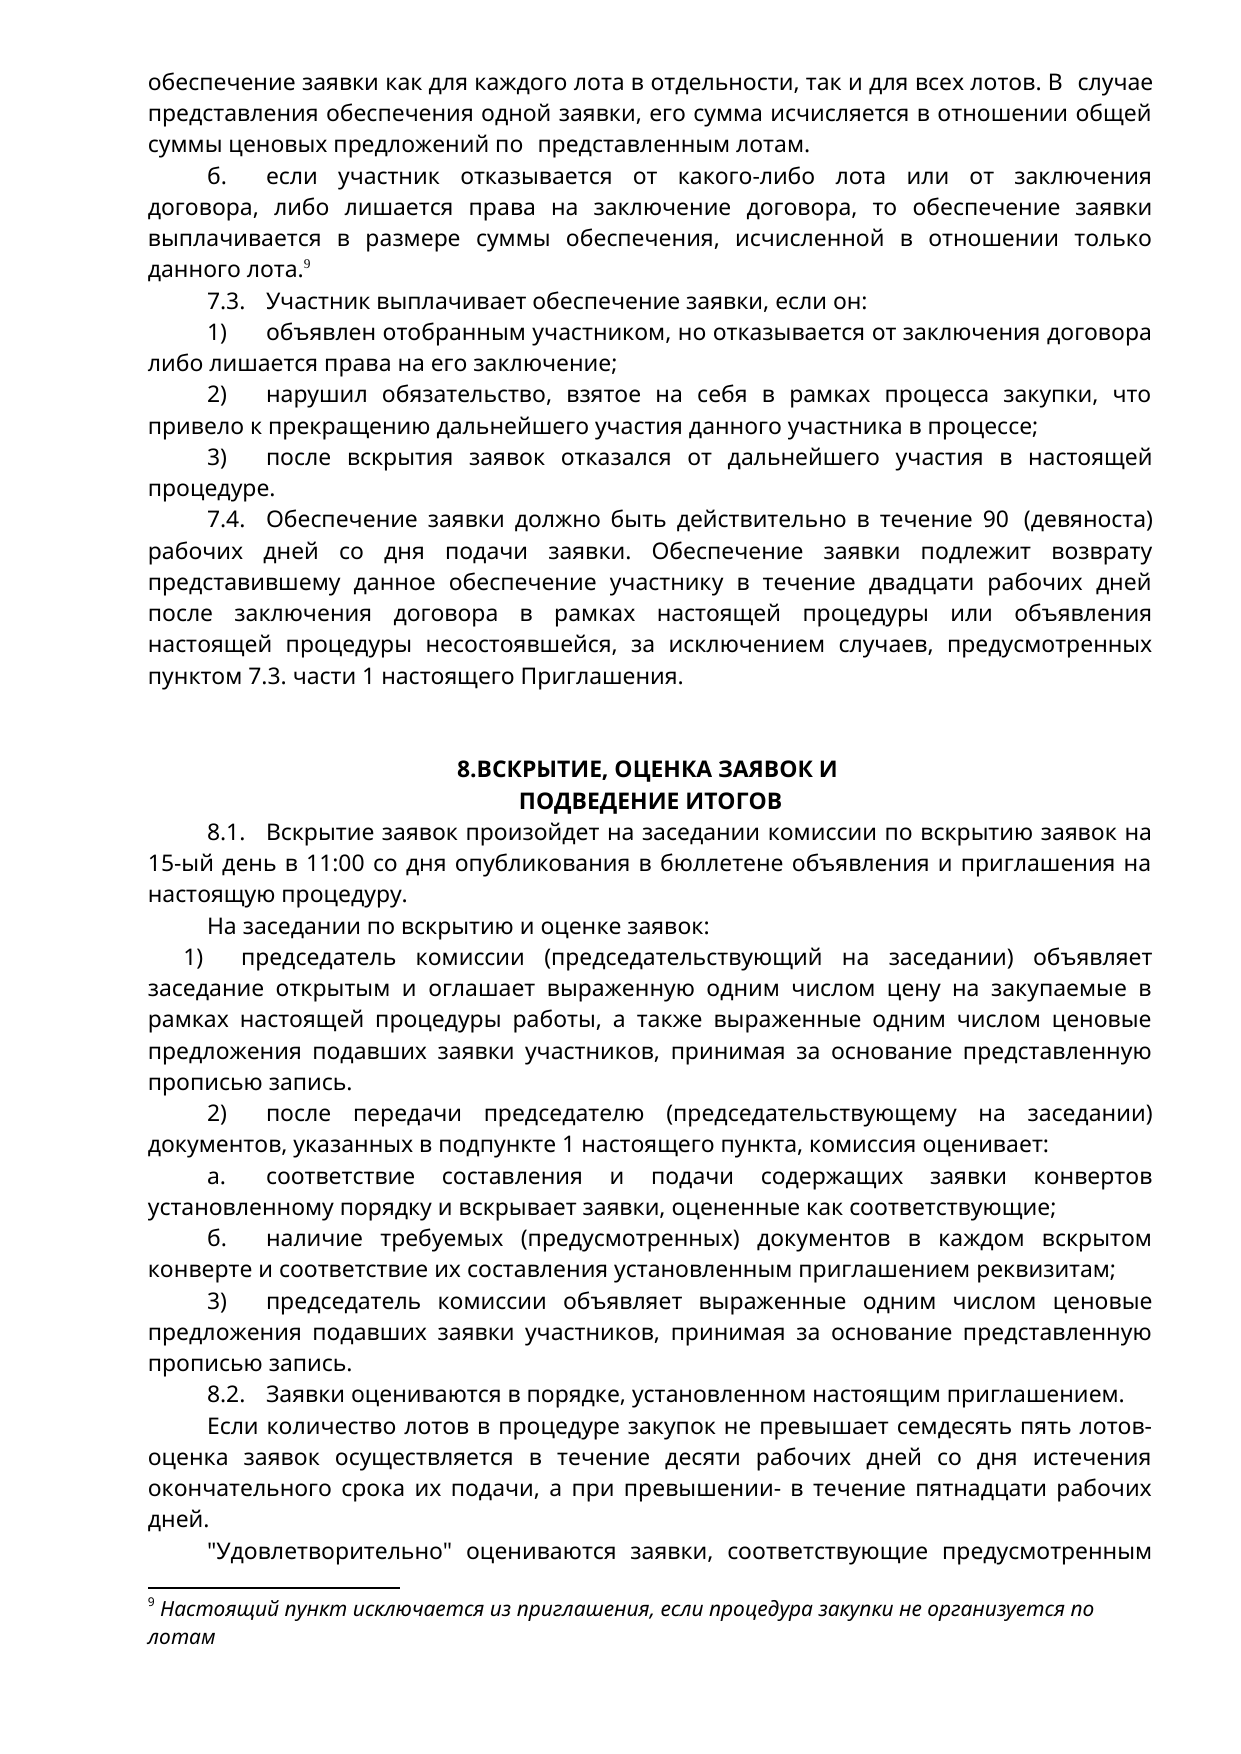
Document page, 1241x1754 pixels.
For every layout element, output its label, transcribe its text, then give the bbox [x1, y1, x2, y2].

text 7.4. Обеспечение заявки должно быть действительно в течение 90 (девяноста) рабочих дней со дня подачи заявки. Обеспечение заявки подлежит возврату представившему данное обеспечение участнику в течение двадцати рабочих дней после заключения договора в рамках настоящей процедуры или объявления настоящей процедуры несостоявшейся, за исключением случаев, предусмотренных пунктом 7.3. части 1 настоящего Приглашения. [148, 503, 1153, 691]
text 3) председатель комиссии объявляет выраженные одним числом ценовые предложения подавших заявки участников, принимая за основание представленную прописью запись. [148, 1285, 1153, 1378]
text 2) после передачи председателю (председательствующему на заседании) документов, указанных в подпункте 1 настоящего пункта, комиссия оценивает: [148, 1097, 1153, 1160]
text 8.2. Заявки оцениваются в порядке, установленном настоящим приглашением. [148, 1378, 1153, 1410]
text 3) после вскрытия заявок отказался от дальнейшего участия в настоящей процедуре. [148, 441, 1153, 503]
text 8.ВСКРЫТИЕ, ОЦЕНКА ЗАЯВОК И ПОДВЕДЕНИЕ ИТОГОВ [148, 753, 1153, 816]
text 1) председатель комиссии (председательствующий на заседании) объявляет заседание открытым и оглашает выраженную одним числом цену на закупаемые в рамках настоящей процедуры работы, а также выраженные одним числом ценовые предложения подавших заявки участников, принимая за основание представленную прописью запись. [148, 941, 1153, 1097]
text На заседании по вскрытию и оценке заявок: [148, 910, 1153, 941]
text б. если участник отказывается от какого-либо лота или от заключения договора, либо лишается права на заключение договора, то обеспечение заявки выплачивается в размере суммы обеспечения, исчисленной в отношении только данного лота.9 [148, 159, 1153, 284]
text 1) объявлен отобранным участником, но отказывается от заключения договора либо лишается права на его заключение; [148, 316, 1153, 378]
text Если количество лотов в процедуре закупок не превышает семдесять пять лотов- оценка заявок осуществляется в течение десяти рабочих дней со дня истечения окончательного срока их подачи, а при превышении- в течение пятнадцати рабочих дней. [148, 1410, 1153, 1535]
text 8.1. Вскрытие заявок произойдет на заседании комиссии по вскрытию заявок на 15-ый день в 11:00 со дня опубликования в бюллетене объявления и приглашения на настоящую процедуру. [148, 816, 1153, 910]
text 7.3. Участник выплачивает обеспечение заявки, если он: [148, 284, 1153, 316]
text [148, 66, 1153, 159]
text а. соответствие составления и подачи содержащих заявки конвертов установленному порядку и вскрывает заявки, оцененные как соответствующие; [148, 1160, 1153, 1222]
text 2) нарушил обязательство, взятое на себя в рамках процесса закупки, что привело к прекращению дальнейшего участия данного участника в процессе; [148, 378, 1153, 441]
text б. наличие требуемых (предусмотренных) документов в каждом вскрытом конверте и соответствие их составления установленным приглашением реквизитам; [148, 1222, 1153, 1285]
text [148, 1535, 1153, 1566]
